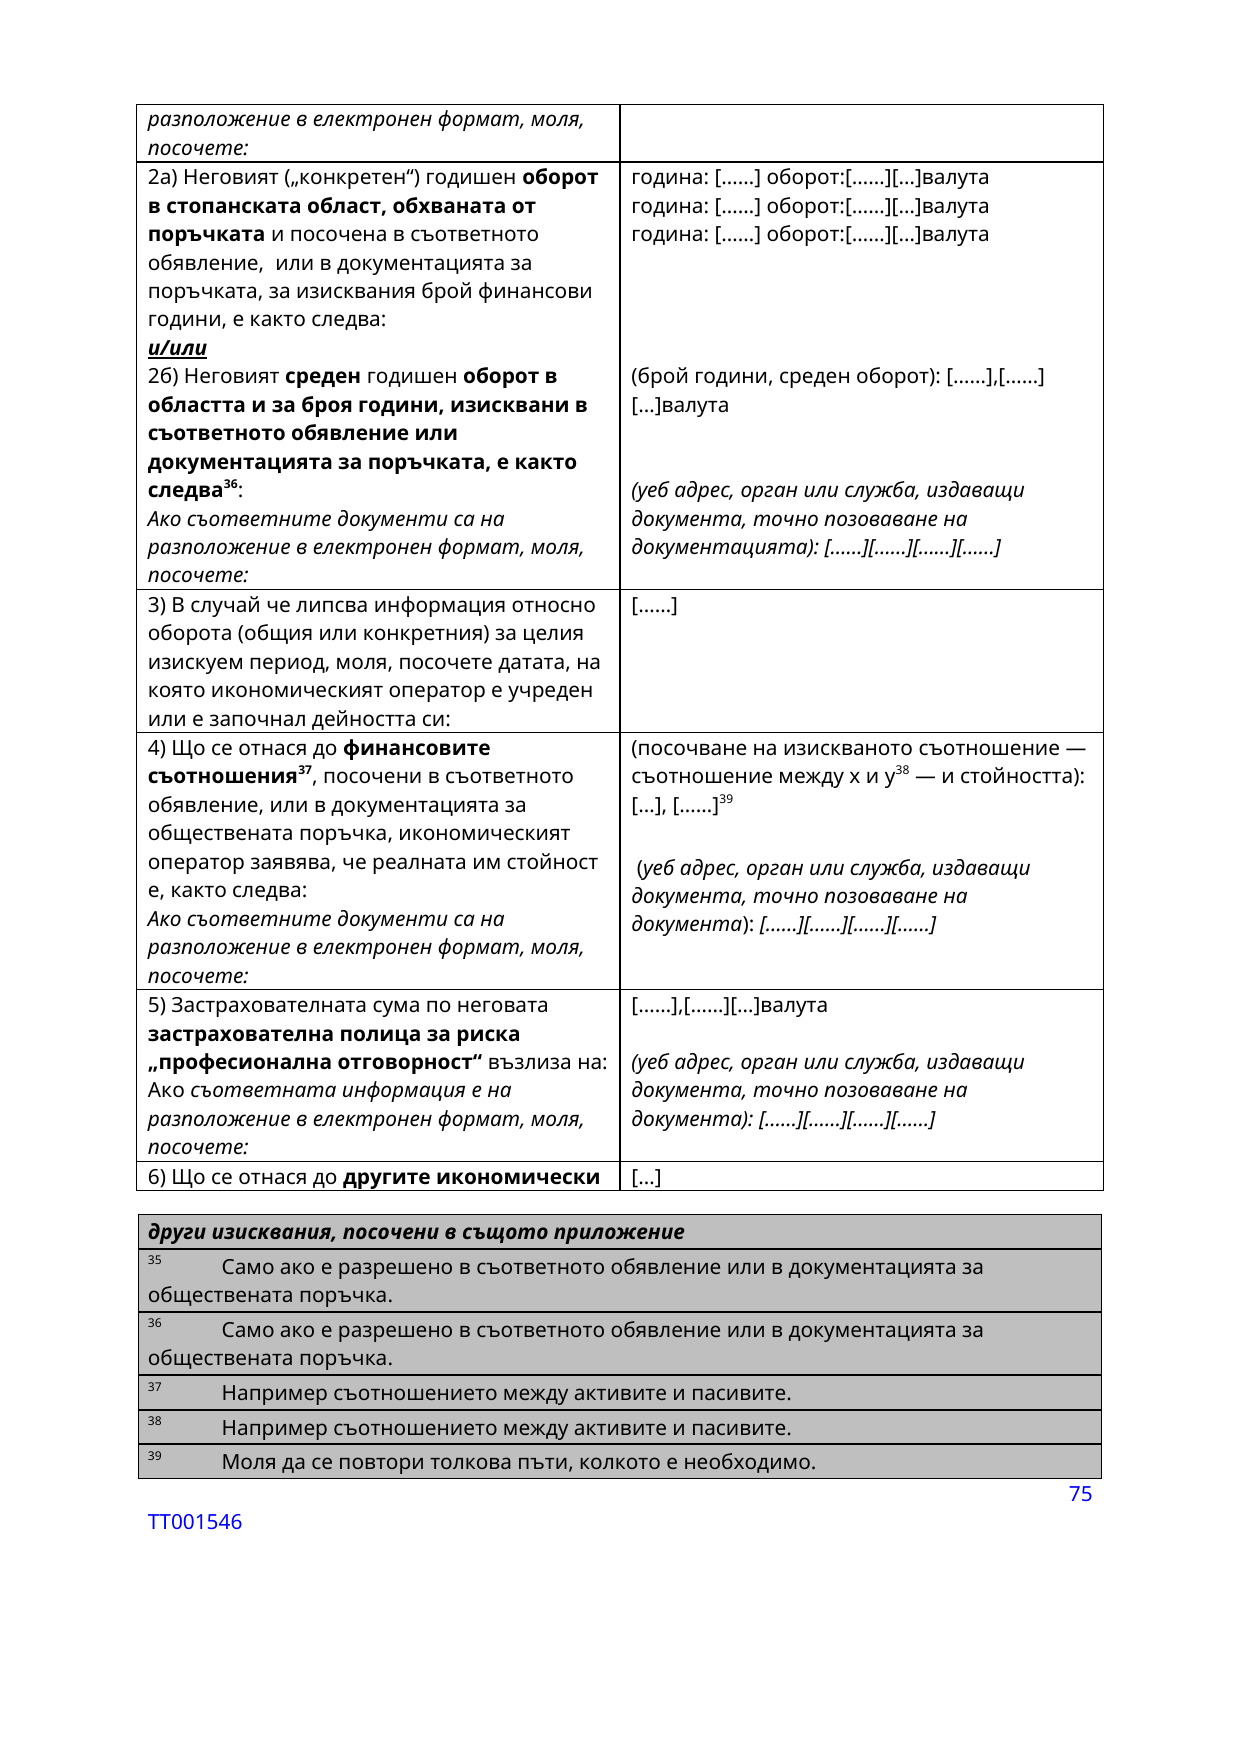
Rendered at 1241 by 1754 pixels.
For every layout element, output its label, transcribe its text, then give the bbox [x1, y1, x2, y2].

table_cell 5) Застрахователната сума по неговата застрахователна полица за риска „професионална отговорност“ възлиза на: Ако съответната информация е на разположение в електронен формат, моля, посочете: [137, 990, 619, 1161]
table_cell […] (уеб адрес, орган или служба, издаващи документа, точно позоваване на документацията): [……][……][……][……] [621, 1162, 1103, 1190]
table_cell [……],[……][…]валута (уеб адрес, орган или служба, издаващи документа, точно позоваване на документа): [……][……][……][……] [621, 990, 1103, 1161]
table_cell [137, 105, 619, 161]
table_cell 2а) Неговият („конкретен“) годишен оборот в стопанската област, обхваната от поръчката и посочена в съответното обявление, или в документацията за поръчката, за изисквания брой финансови години, е както следва: и/или 2б) Неговият среден годишен оборот в областта и за броя години, изисквани в съответното обявление или документацията за поръчката, е както следва: Ако съответните документи са на разположение в електронен формат, моля, посочете: [137, 163, 619, 589]
table_cell [……] [621, 590, 1103, 732]
table_cell 4) Що се отнася до финансовите съотношения, посочени в съответното обявление, или в документацията за обществената поръчка, икономическият оператор заявява, че реалната им стойност е, както следва: Ако съответните документи са на разположение в електронен формат, моля, посочете: [137, 733, 619, 989]
table_cell 3) В случай че липсва информация относно оборота (общия или конкретния) за целия изискуем период, моля, посочете датата, на която икономическият оператор е учреден или е започнал дейността си: [137, 590, 619, 732]
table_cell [621, 105, 1103, 161]
table_cell година: [……] оборот:[……][…]валута година: [……] оборот:[……][…]валута година: [……] оборот:[……][…]валута (брой години, среден оборот): [……],[……][…]валута (уеб адрес, орган или служба, издаващи документа, точно позоваване на документацията): [……][……][……][……] [621, 163, 1103, 589]
table_cell (посочване на изискваното съотношение — съотношение между х и у — и стойността): […], [……] (уеб адрес, орган или служба, издаващи документа, точно позоваване на документа): [……][……][……][……] [621, 733, 1103, 989]
